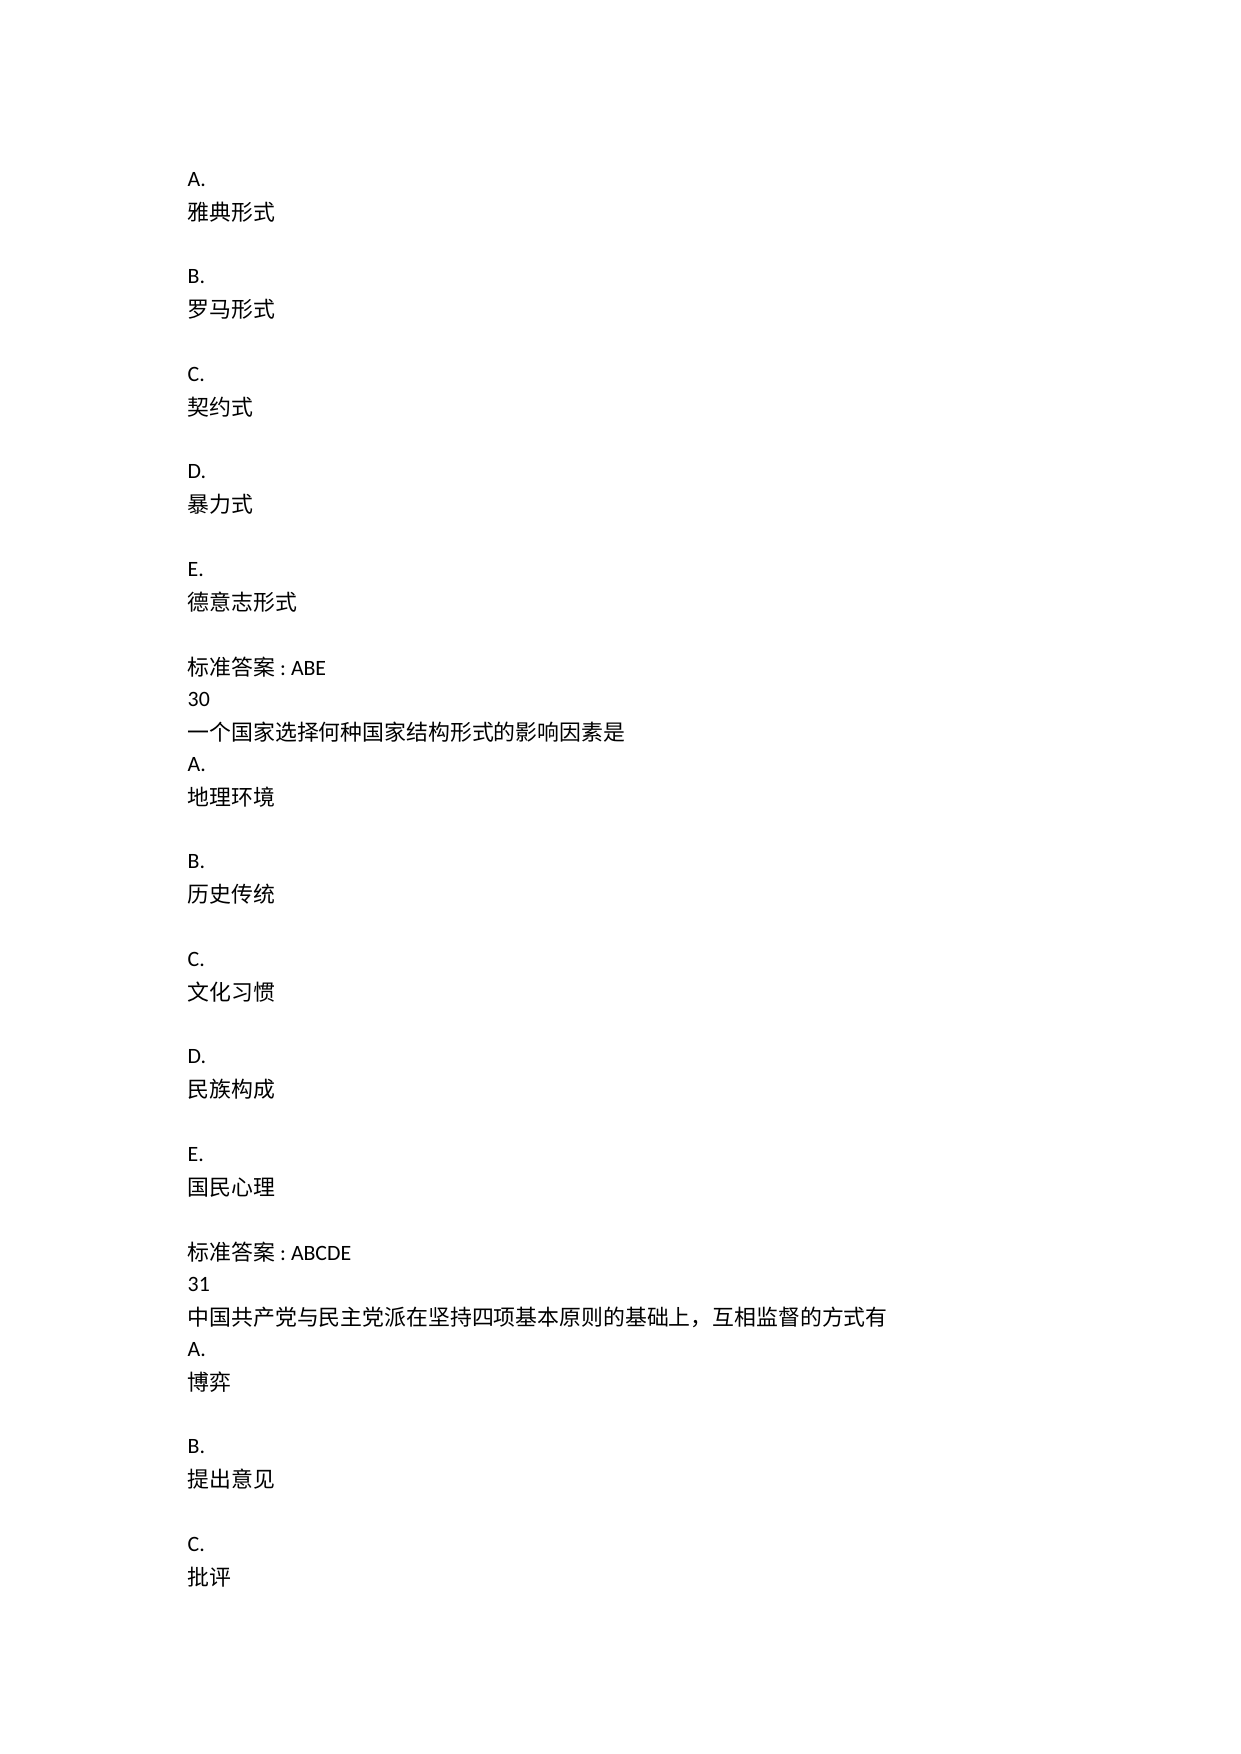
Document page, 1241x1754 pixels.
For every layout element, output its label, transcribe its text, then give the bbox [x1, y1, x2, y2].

text 博弈 [187, 1364, 1053, 1397]
text C. [187, 357, 1053, 389]
text 30 [187, 682, 1053, 714]
text 德意志形式 [187, 584, 1053, 617]
text 一个国家选择何种国家结构形式的影响因素是 [187, 714, 1053, 747]
text C. [187, 1527, 1053, 1559]
text 历史传统 [187, 877, 1053, 909]
text B. [187, 1429, 1053, 1462]
text 契约式 [187, 389, 1053, 422]
text 文化习惯 [187, 974, 1053, 1007]
text 国民心理 [187, 1169, 1053, 1202]
text 批评 [187, 1559, 1053, 1592]
text 提出意见 [187, 1462, 1053, 1494]
text B. [187, 259, 1053, 292]
text D. [187, 1039, 1053, 1072]
text A. [187, 1332, 1053, 1364]
text 暴力式 [187, 487, 1053, 519]
text D. [187, 454, 1053, 487]
text 31 [187, 1267, 1053, 1299]
text B. [187, 844, 1053, 877]
text A. [187, 162, 1053, 194]
text 标准答案 : ABCDE [187, 1234, 1053, 1267]
text C. [187, 942, 1053, 974]
text 标准答案 : ABE [187, 649, 1053, 682]
text E. [187, 552, 1053, 584]
text 民族构成 [187, 1072, 1053, 1104]
text A. [187, 747, 1053, 779]
text E. [187, 1137, 1053, 1169]
text 中国共产党与民主党派在坚持四项基本原则的基础上，互相监督的方式有 [187, 1299, 1053, 1332]
text 地理环境 [187, 779, 1053, 812]
text 雅典形式 [187, 194, 1053, 227]
text 罗马形式 [187, 292, 1053, 324]
